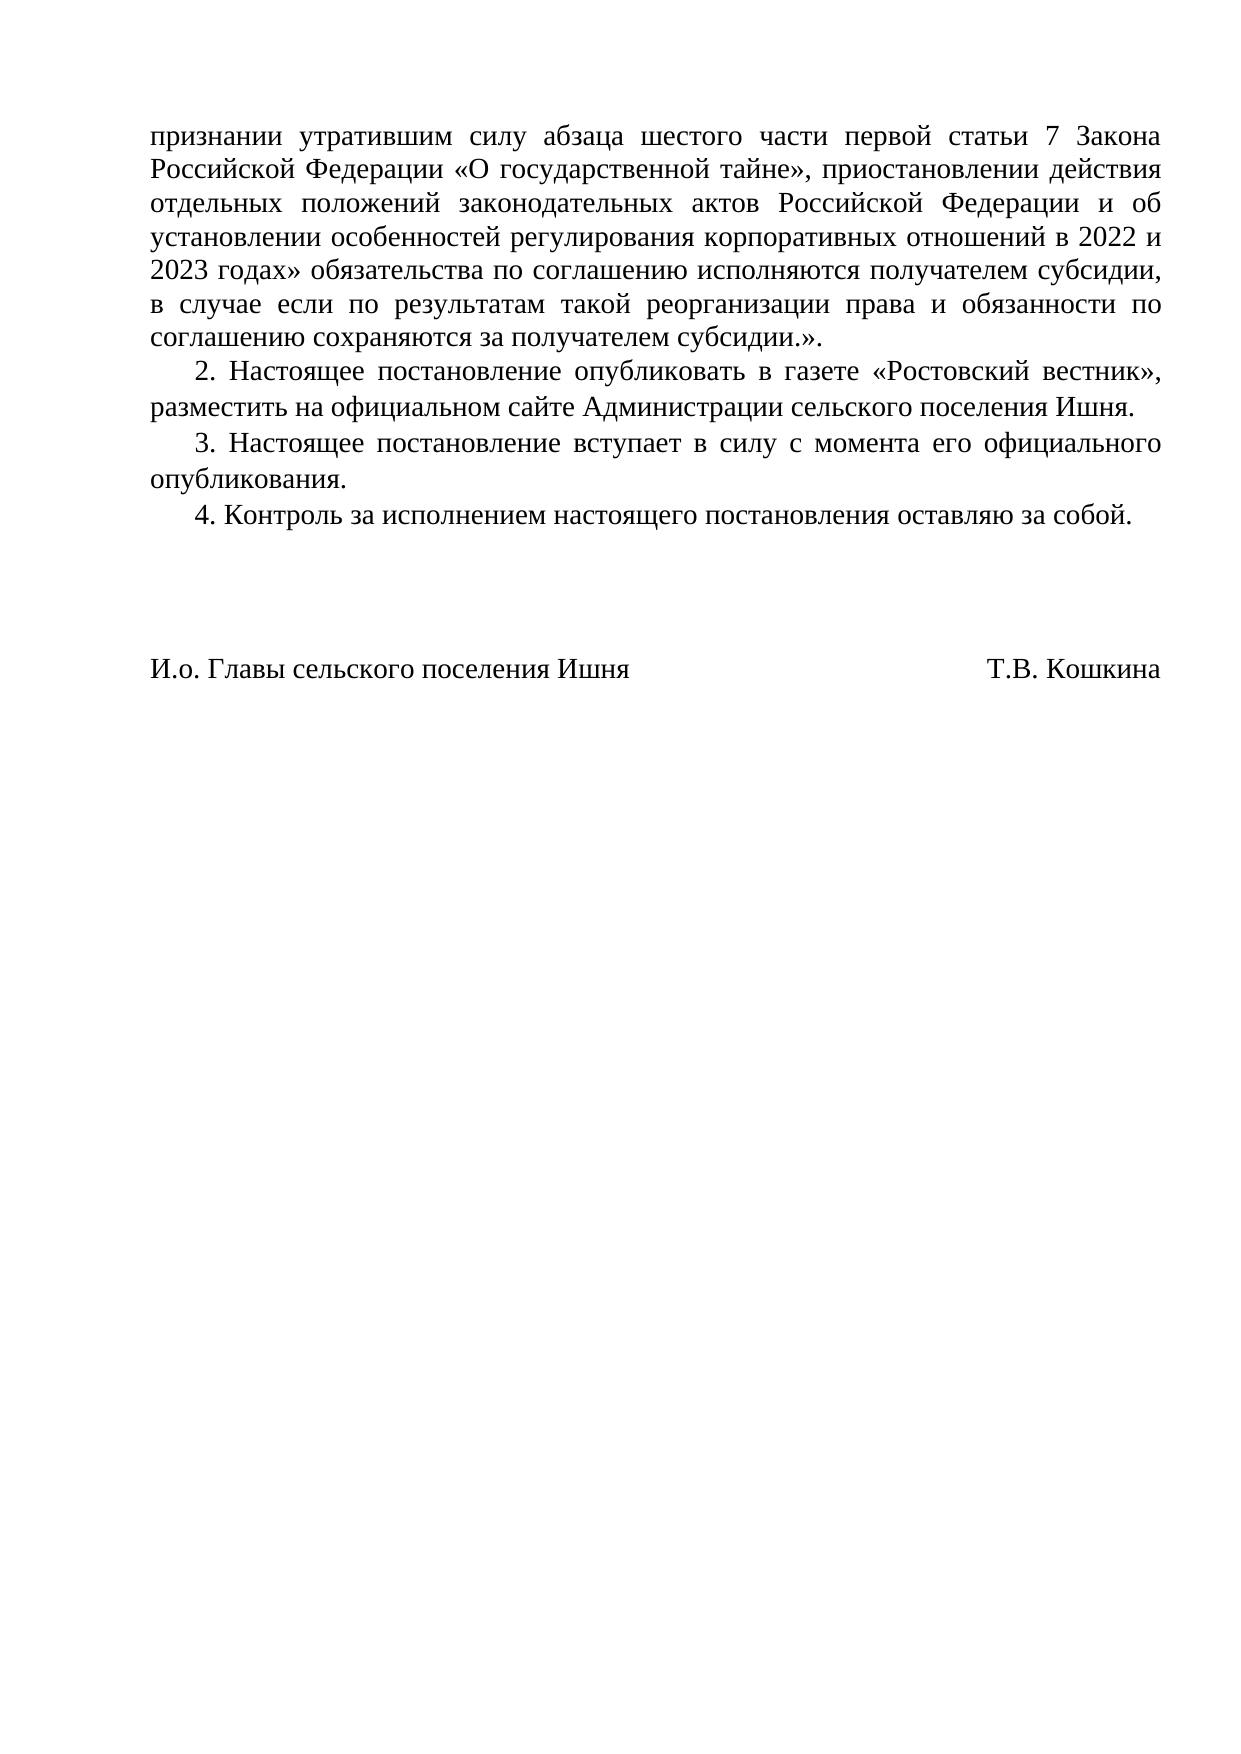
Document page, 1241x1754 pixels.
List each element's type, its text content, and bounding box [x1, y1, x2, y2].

text 4. Контроль за исполнением настоящего постановления оставляю за собой. [150, 497, 1162, 531]
text 3. Настоящее постановление вступает в силу с момента его официального опубликования. [150, 425, 1162, 495]
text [150, 118, 1162, 353]
text 2. Настоящее постановление опубликовать в газете «Ростовский вестник», разместить на официальном сайте Администрации сельского поселения Ишня. [150, 353, 1162, 423]
text И.о. Главы сельского поселения Ишня Т.В. Кошкина [150, 651, 1162, 684]
